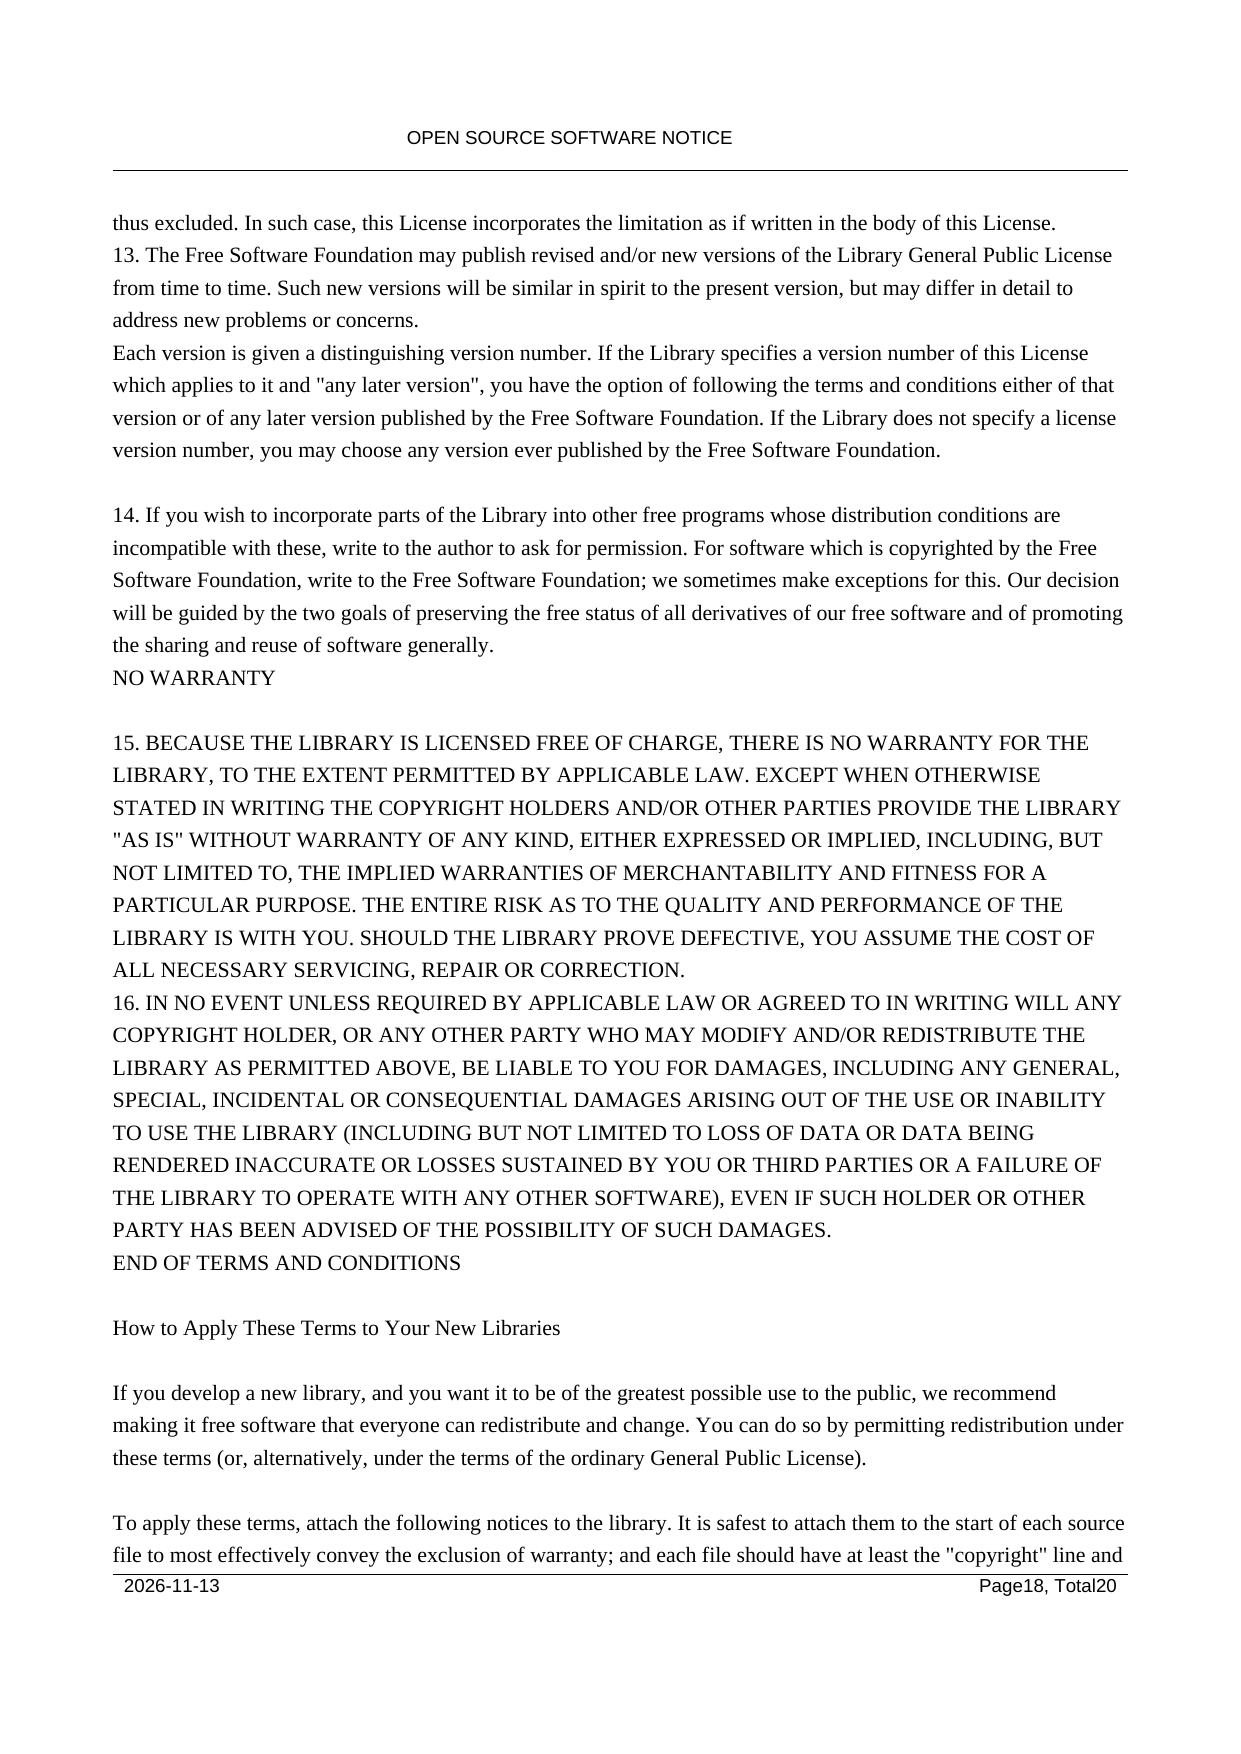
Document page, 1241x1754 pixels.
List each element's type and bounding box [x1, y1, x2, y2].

text [112, 206, 1128, 1571]
